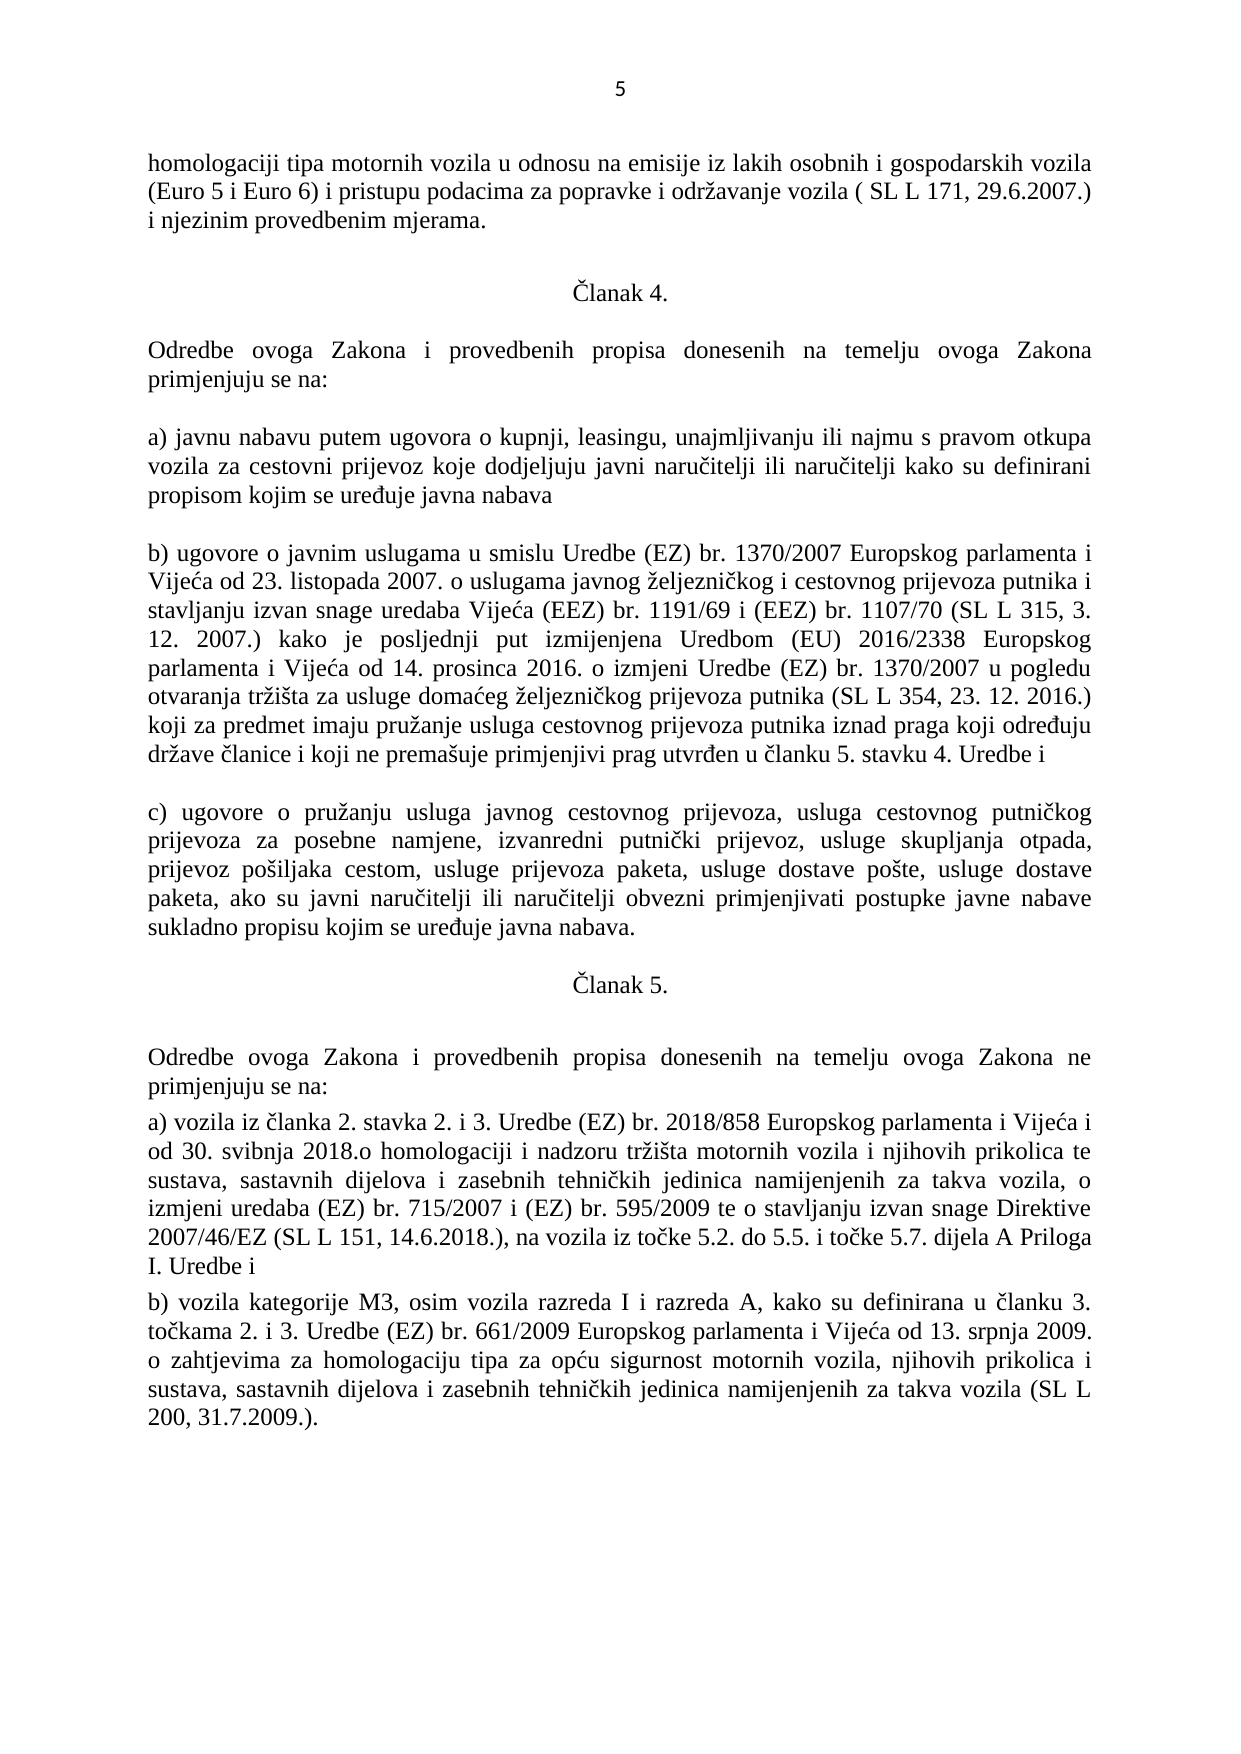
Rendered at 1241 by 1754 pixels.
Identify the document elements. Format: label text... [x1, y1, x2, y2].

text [148, 148, 1093, 234]
text Odredbe ovoga Zakona i provedbenih propisa donesenih na temelju ovoga Zakona ne primjenjuju se na: [148, 1042, 1093, 1100]
text a) vozila iz članka 2. stavka 2. i 3. Uredbe (EZ) br. 2018/858 Europskog parlamenta i Vijeća i od 30. svibnja 2018.o homologaciji i nadzoru tržišta motornih vozila i njihovih prikolica te sustava, sastavnih dijelova i zasebnih tehničkih jedinica namijenjenih za takva vozila, o izmjeni uredaba (EZ) br. 715/2007 i (EZ) br. 595/2009 te o stavljanju izvan snage Direktive 2007/46/EZ (SL L 151, 14.6.2018.), na vozila iz točke 5.2. do 5.5. i točke 5.7. dijela A Priloga I. Uredbe i [148, 1107, 1093, 1280]
text c) ugovore o pružanju usluga javnog cestovnog prijevoza, usluga cestovnog putničkog prijevoza za posebne namjene, izvanredni putnički prijevoz, usluge skupljanja otpada, prijevoz pošiljaka cestom, usluge prijevoza paketa, usluge dostave pošte, usluge dostave paketa, ako su javni naručitelji ili naručitelji obvezni primjenjivati postupke javne nabave sukladno propisu kojim se uređuje javna nabava. [148, 797, 1093, 941]
text a) javnu nabavu putem ugovora o kupnji, leasingu, unajmljivanju ili najmu s pravom otkupa vozila za cestovni prijevoz koje dodjeljuju javni naručitelji ili naručitelji kako su definirani propisom kojim se uređuje javna nabava [148, 422, 1093, 508]
text b) ugovore o javnim uslugama u smislu Uredbe (EZ) br. 1370/2007 Europskog parlamenta i Vijeća od 23. listopada 2007. o uslugama javnog željezničkog i cestovnog prijevoza putnika i stavljanju izvan snage uredaba Vijeća (EEZ) br. 1191/69 i (EEZ) br. 1107/70 (SL L 315, 3. 12. 2007.) kako je posljednji put izmijenjena Uredbom (EU) 2016/2338 Europskog parlamenta i Vijeća od 14. prosinca 2016. o izmjeni Uredbe (EZ) br. 1370/2007 u pogledu otvaranja tržišta za usluge domaćeg željezničkog prijevoza putnika (SL L 354, 23. 12. 2016.) koji za predmet imaju pružanje usluga cestovnog prijevoza putnika iznad praga koji određuju države članice i koji ne premašuje primjenjivi prag utvrđen u članku 5. stavku 4. Uredbe i [148, 538, 1093, 768]
text Članak 4. [148, 278, 1093, 306]
text Članak 5. [148, 970, 1093, 998]
text Odredbe ovoga Zakona i provedbenih propisa donesenih na temelju ovoga Zakona primjenjuju se na: [148, 336, 1093, 393]
text b) vozila kategorije M3, osim vozila razreda I i razreda A, kako su definirana u članku 3. točkama 2. i 3. Uredbe (EZ) br. 661/2009 Europskog parlamenta i Vijeća od 13. srpnja 2009. o zahtjevima za homologaciju tipa za opću sigurnost motornih vozila, njihovih prikolica i sustava, sastavnih dijelova i zasebnih tehničkih jedinica namijenjenih za takva vozila (SL L 200, 31.7.2009.). [148, 1287, 1093, 1431]
